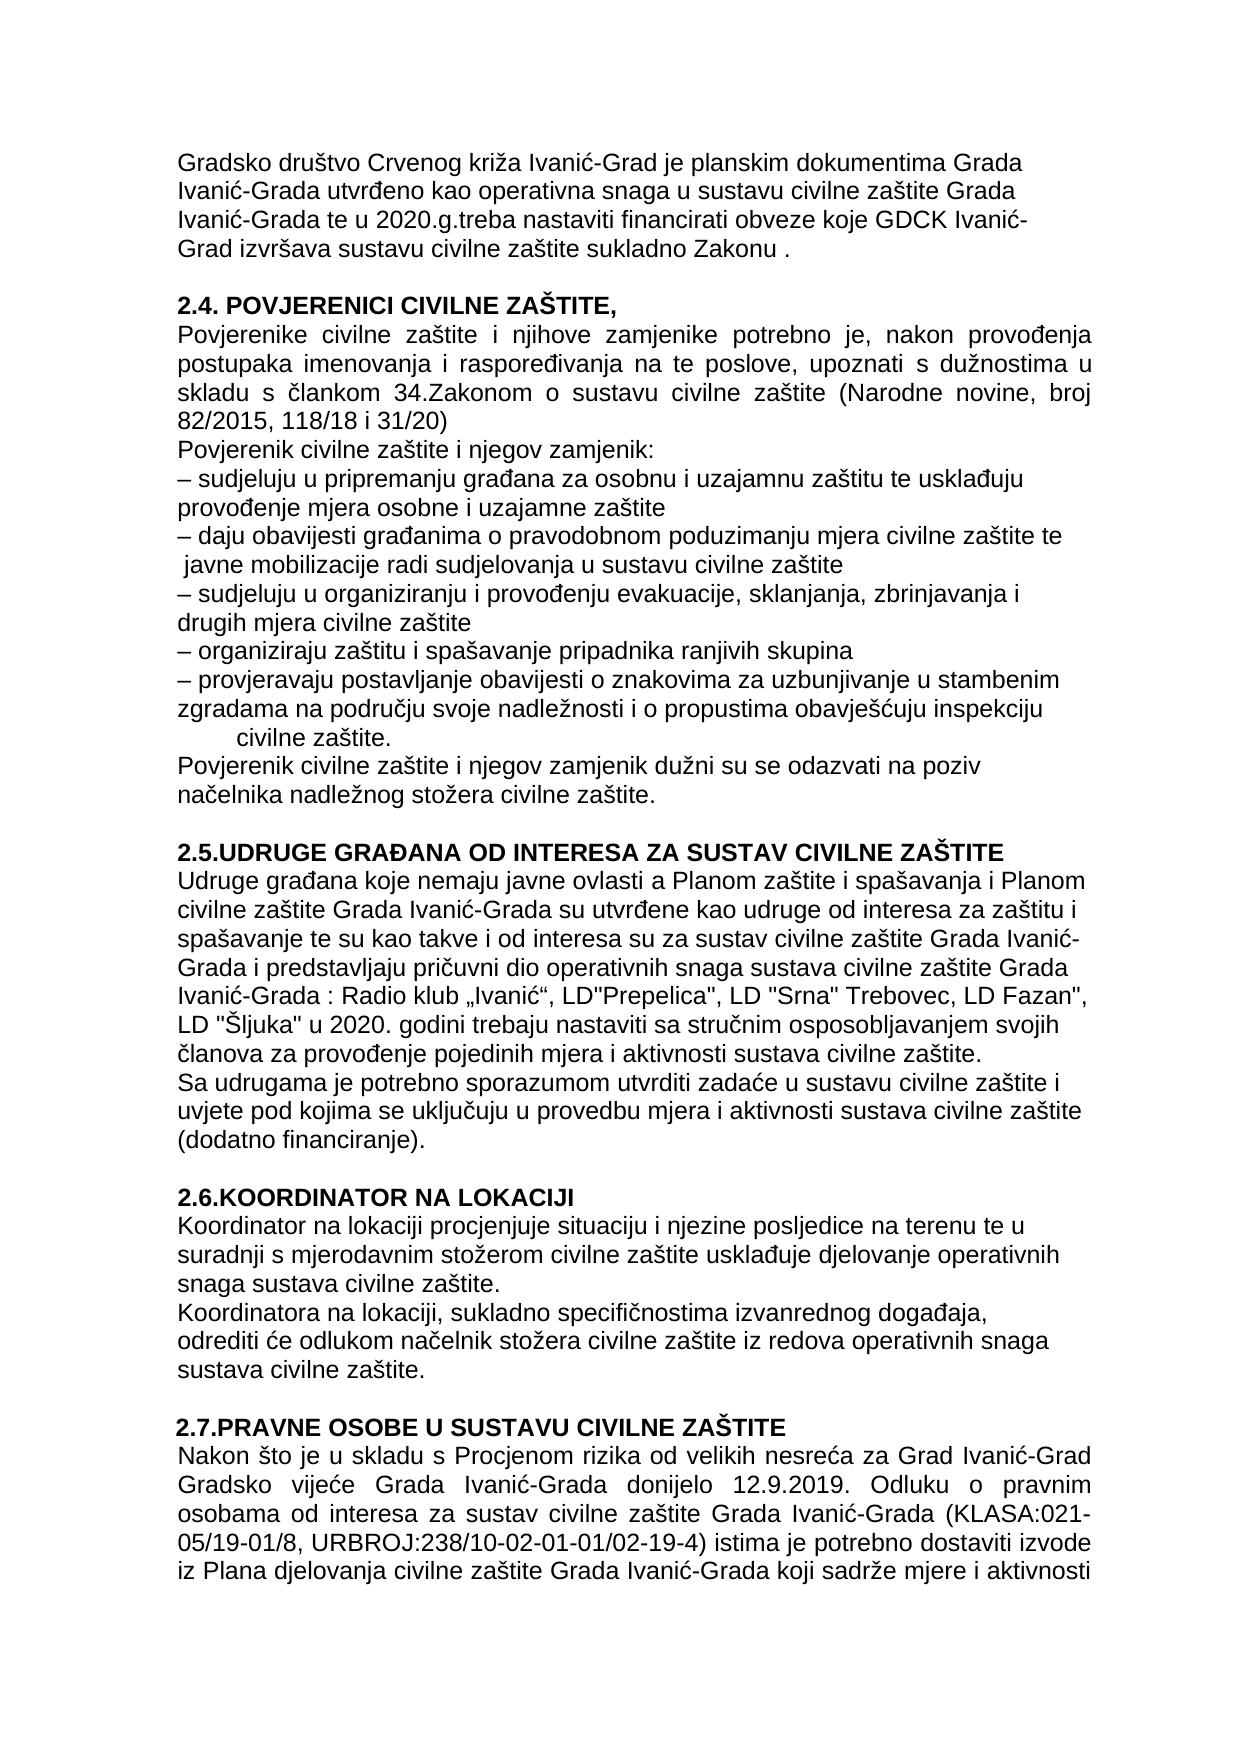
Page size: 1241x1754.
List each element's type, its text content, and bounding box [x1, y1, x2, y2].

text Udruge građana koje nemaju javne ovlasti a Planom zaštite i spašavanja i Planom [177, 866, 1093, 895]
text – sudjeluju u pripremanju građana za osobnu i uzajamnu zaštitu te usklađuju [177, 464, 1093, 493]
text Povjerenik civilne zaštite i njegov zamjenik: [177, 435, 1093, 464]
text Ivanić-Grada te u 2020.g.treba nastaviti financirati obveze koje GDCK Ivanić- [177, 205, 1093, 234]
text načelnika nadležnog stožera civilne zaštite. [177, 780, 1093, 809]
text Povjerenike civilne zaštite i njihove zamjenike potrebno je, nakon provođenja postupaka imenovanja i raspoređivanja na te poslove, upoznati s dužnostima u skladu s člankom 34.Zakonom o sustavu civilne zaštite (Narodne novine, broj 82/2015, 118/18 i 31/20) [177, 320, 1093, 435]
text snaga sustava civilne zaštite. [177, 1269, 1093, 1298]
text Koordinatora na lokaciji, sukladno specifičnostima izvanrednog događaja, [177, 1298, 1093, 1326]
text zgradama na području svoje nadležnosti i o propustima obavješćuju inspekciju civilne zaštite. [177, 694, 1093, 751]
text članova za provođenje pojedinih mjera i aktivnosti sustava civilne zaštite. [177, 1039, 1093, 1068]
text Povjerenik civilne zaštite i njegov zamjenik dužni su se odazvati na poziv [177, 751, 1093, 780]
text javne mobilizacije radi sudjelovanja u sustavu civilne zaštite [177, 550, 1093, 579]
text Grada i predstavljaju pričuvni dio operativnih snaga sustava civilne zaštite Grada [177, 953, 1093, 981]
text Ivanić-Grada utvrđeno kao operativna snaga u sustavu civilne zaštite Grada [177, 176, 1093, 205]
text – organiziraju zaštitu i spašavanje pripadnika ranjivih skupina [177, 636, 1093, 665]
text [177, 1441, 1093, 1585]
text – daju obavijesti građanima o pravodobnom poduzimanju mjera civilne zaštite te [177, 521, 1093, 550]
text suradnji s mjerodavnim stožerom civilne zaštite usklađuje djelovanje operativnih [177, 1240, 1093, 1269]
text 2.5.UDRUGE GRAĐANA OD INTERESA ZA SUSTAV CIVILNE ZAŠTITE [177, 838, 1093, 866]
text civilne zaštite Grada Ivanić-Grada su utvrđene kao udruge od interesa za zaštitu i [177, 895, 1093, 924]
text uvjete pod kojima se uključuju u provedbu mjera i aktivnosti sustava civilne zaštite [177, 1096, 1093, 1125]
text Sa udrugama je potrebno sporazumom utvrditi zadaće u sustavu civilne zaštite i [177, 1068, 1093, 1096]
text Gradsko društvo Crvenog križa Ivanić-Grad je planskim dokumentima Grada [177, 148, 1093, 176]
text LD "Šljuka" u 2020. godini trebaju nastaviti sa stručnim osposobljavanjem svojih [177, 1010, 1093, 1039]
text spašavanje te su kao takve i od interesa su za sustav civilne zaštite Grada Ivanić- [177, 924, 1093, 953]
text 2.4. POVJERENICI CIVILNE ZAŠTITE, [177, 291, 1093, 320]
text Grad izvršava sustavu civilne zaštite sukladno Zakonu . [177, 234, 1093, 263]
text Koordinator na lokaciji procjenjuje situaciju i njezine posljedice na terenu te u [177, 1211, 1093, 1240]
text provođenje mjera osobne i uzajamne zaštite [177, 493, 1093, 521]
text – provjeravaju postavljanje obavijesti o znakovima za uzbunjivanje u stambenim [177, 665, 1093, 694]
text 2.7.PRAVNE OSOBE U SUSTAVU CIVILNE ZAŠTITE [148, 1413, 1093, 1441]
text 2.6.KOORDINATOR NA LOKACIJI [177, 1183, 1093, 1211]
text drugih mjera civilne zaštite [177, 608, 1093, 636]
text Ivanić-Grada : Radio klub „Ivanić“, LD"Prepelica", LD "Srna" Trebovec, LD Fazan", [177, 981, 1093, 1010]
text (dodatno financiranje). [177, 1125, 1093, 1154]
text odrediti će odlukom načelnik stožera civilne zaštite iz redova operativnih snaga [177, 1326, 1093, 1355]
text – sudjeluju u organiziranju i provođenju evakuacije, sklanjanja, zbrinjavanja i [177, 579, 1093, 608]
text sustava civilne zaštite. [177, 1355, 1093, 1384]
